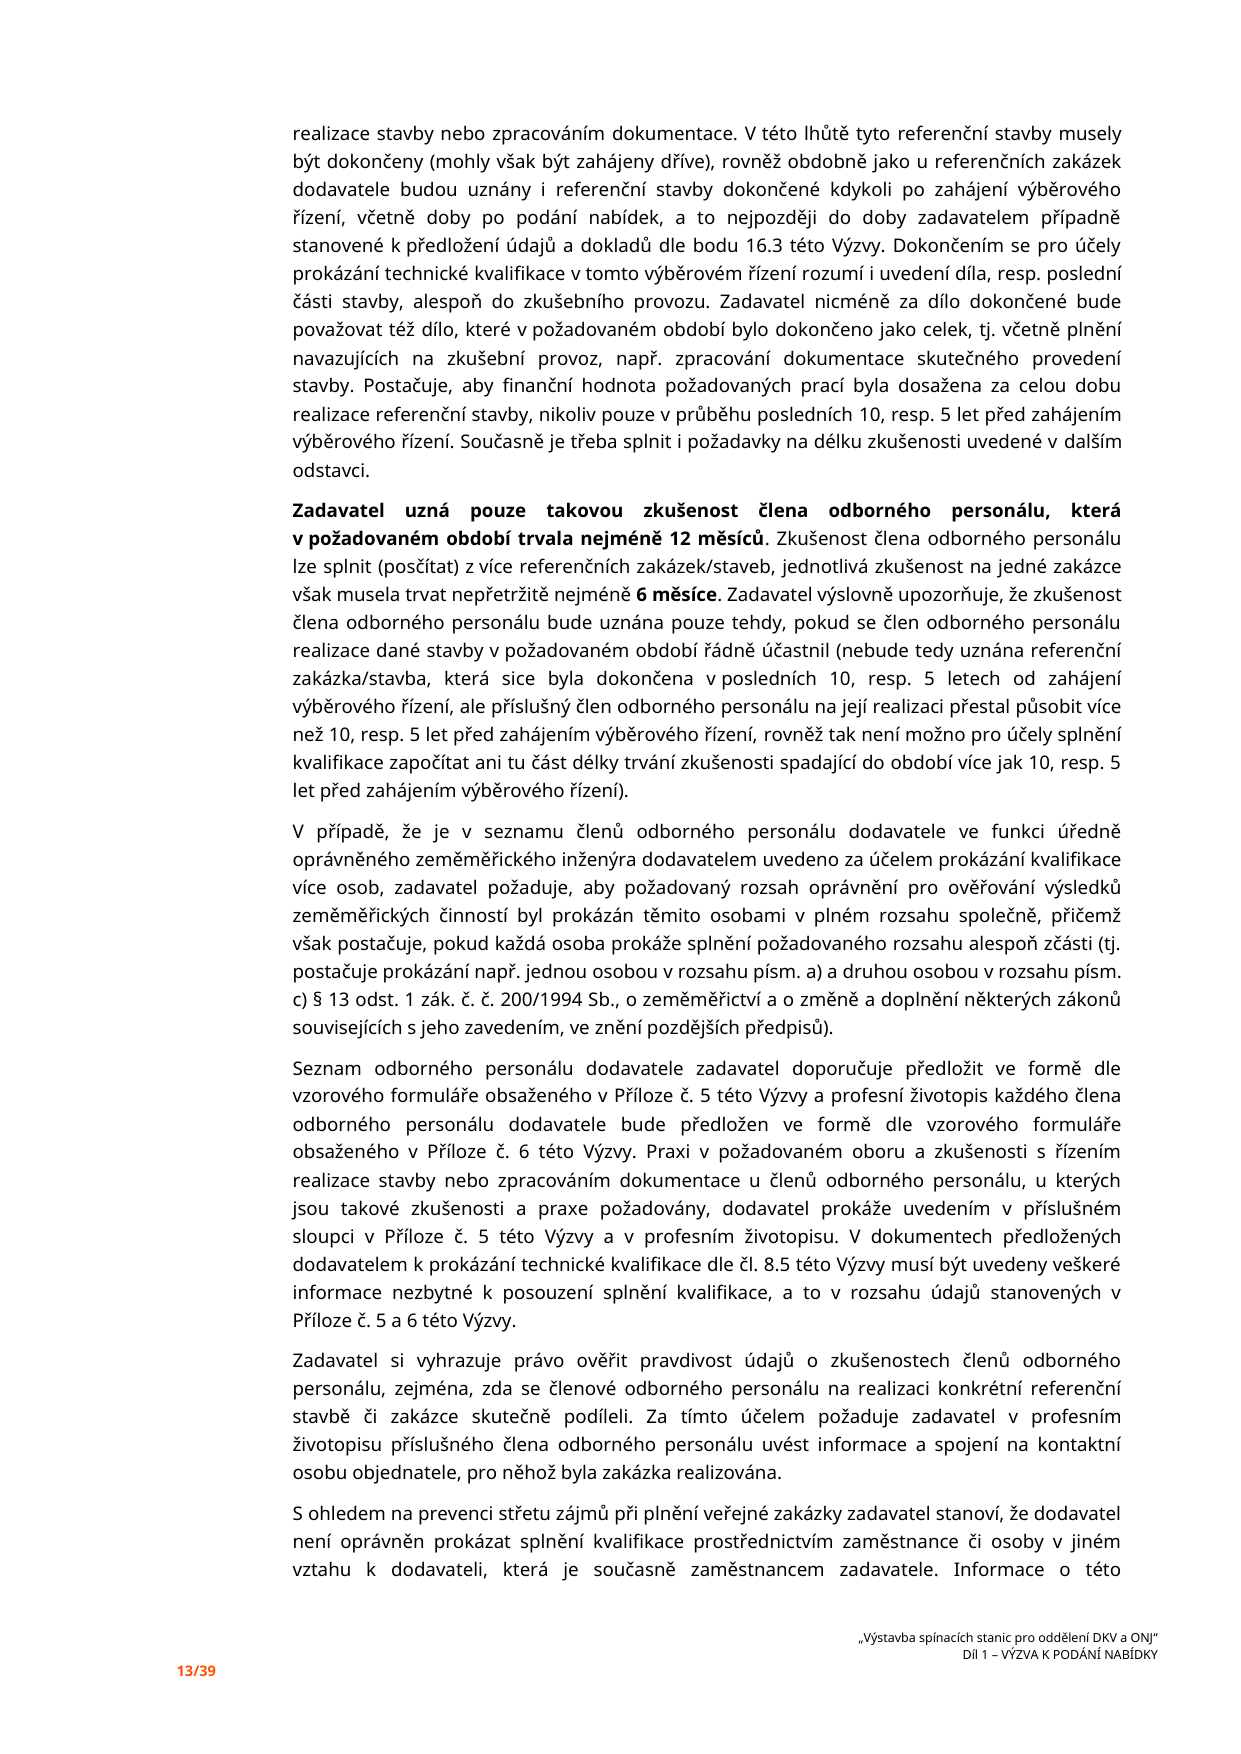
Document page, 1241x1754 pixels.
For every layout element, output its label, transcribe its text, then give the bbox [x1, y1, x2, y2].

text Seznam odborného personálu dodavatele zadavatel doporučuje předložit ve formě dle vzorového formuláře obsaženého v Příloze č. 5 této Výzvy a profesní životopis každého člena odborného personálu dodavatele bude předložen ve formě dle vzorového formuláře obsaženého v Příloze č. 6 této Výzvy. Praxi v požadovaném oboru a zkušenosti s řízením realizace stavby nebo zpracováním dokumentace u členů odborného personálu, u kterých jsou takové zkušenosti a praxe požadovány, dodavatel prokáže uvedením v příslušném sloupci v Příloze č. 5 této Výzvy a v profesním životopisu. V dokumentech předložených dodavatelem k prokázání technické kvalifikace dle čl. 8.5 této Výzvy musí být uvedeny veškeré informace nezbytné k posouzení splnění kvalifikace, a to v rozsahu údajů stanovených v Příloze č. 5 a 6 této Výzvy. [292, 1055, 1122, 1332]
text Zadavatel uzná pouze takovou zkušenost člena odborného personálu, která v požadovaném období trvala nejméně 12 měsíců. Zkušenost člena odborného personálu lze splnit (posčítat) z více referenčních zakázek/staveb, jednotlivá zkušenost na jedné zakázce však musela trvat nepřetržitě nejméně 6 měsíce. Zadavatel výslovně upozorňuje, že zkušenost člena odborného personálu bude uznána pouze tehdy, pokud se člen odborného personálu realizace dané stavby v požadovaném období řádně účastnil (nebude tedy uznána referenční zakázka/stavba, která sice byla dokončena v posledních 10, resp. 5 letech od zahájení výběrového řízení, ale příslušný člen odborného personálu na její realizaci přestal působit více než 10, resp. 5 let před zahájením výběrového řízení, rovněž tak není možno pro účely splnění kvalifikace započítat ani tu část délky trvání zkušenosti spadající do období více jak 10, resp. 5 let před zahájením výběrového řízení). [292, 497, 1122, 803]
text Zadavatel si vyhrazuje právo ověřit pravdivost údajů o zkušenostech členů odborného personálu, zejména, zda se členové odborného personálu na realizaci konkrétní referenční stavbě či zakázce skutečně podíleli. Za tímto účelem požaduje zadavatel v profesním životopisu příslušného člena odborného personálu uvést informace a spojení na kontaktní osobu objednatele, pro něhož byla zakázka realizována. [292, 1347, 1122, 1485]
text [292, 121, 1122, 482]
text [292, 1500, 1122, 1582]
text V případě, že je v seznamu členů odborného personálu dodavatele ve funkci úředně oprávněného zeměměřického inženýra dodavatelem uvedeno za účelem prokázání kvalifikace více osob, zadavatel požaduje, aby požadovaný rozsah oprávnění pro ověřování výsledků zeměměřických činností byl prokázán těmito osobami v plném rozsahu společně, přičemž však postačuje, pokud každá osoba prokáže splnění požadovaného rozsahu alespoň zčásti (tj. postačuje prokázání např. jednou osobou v rozsahu písm. a) a druhou osobou v rozsahu písm. c) § 13 odst. 1 zák. č. č. 200/1994 Sb., o zeměměřictví a o změně a doplnění některých zákonů souvisejících s jeho zavedením, ve znění pozdějších předpisů). [292, 818, 1122, 1040]
